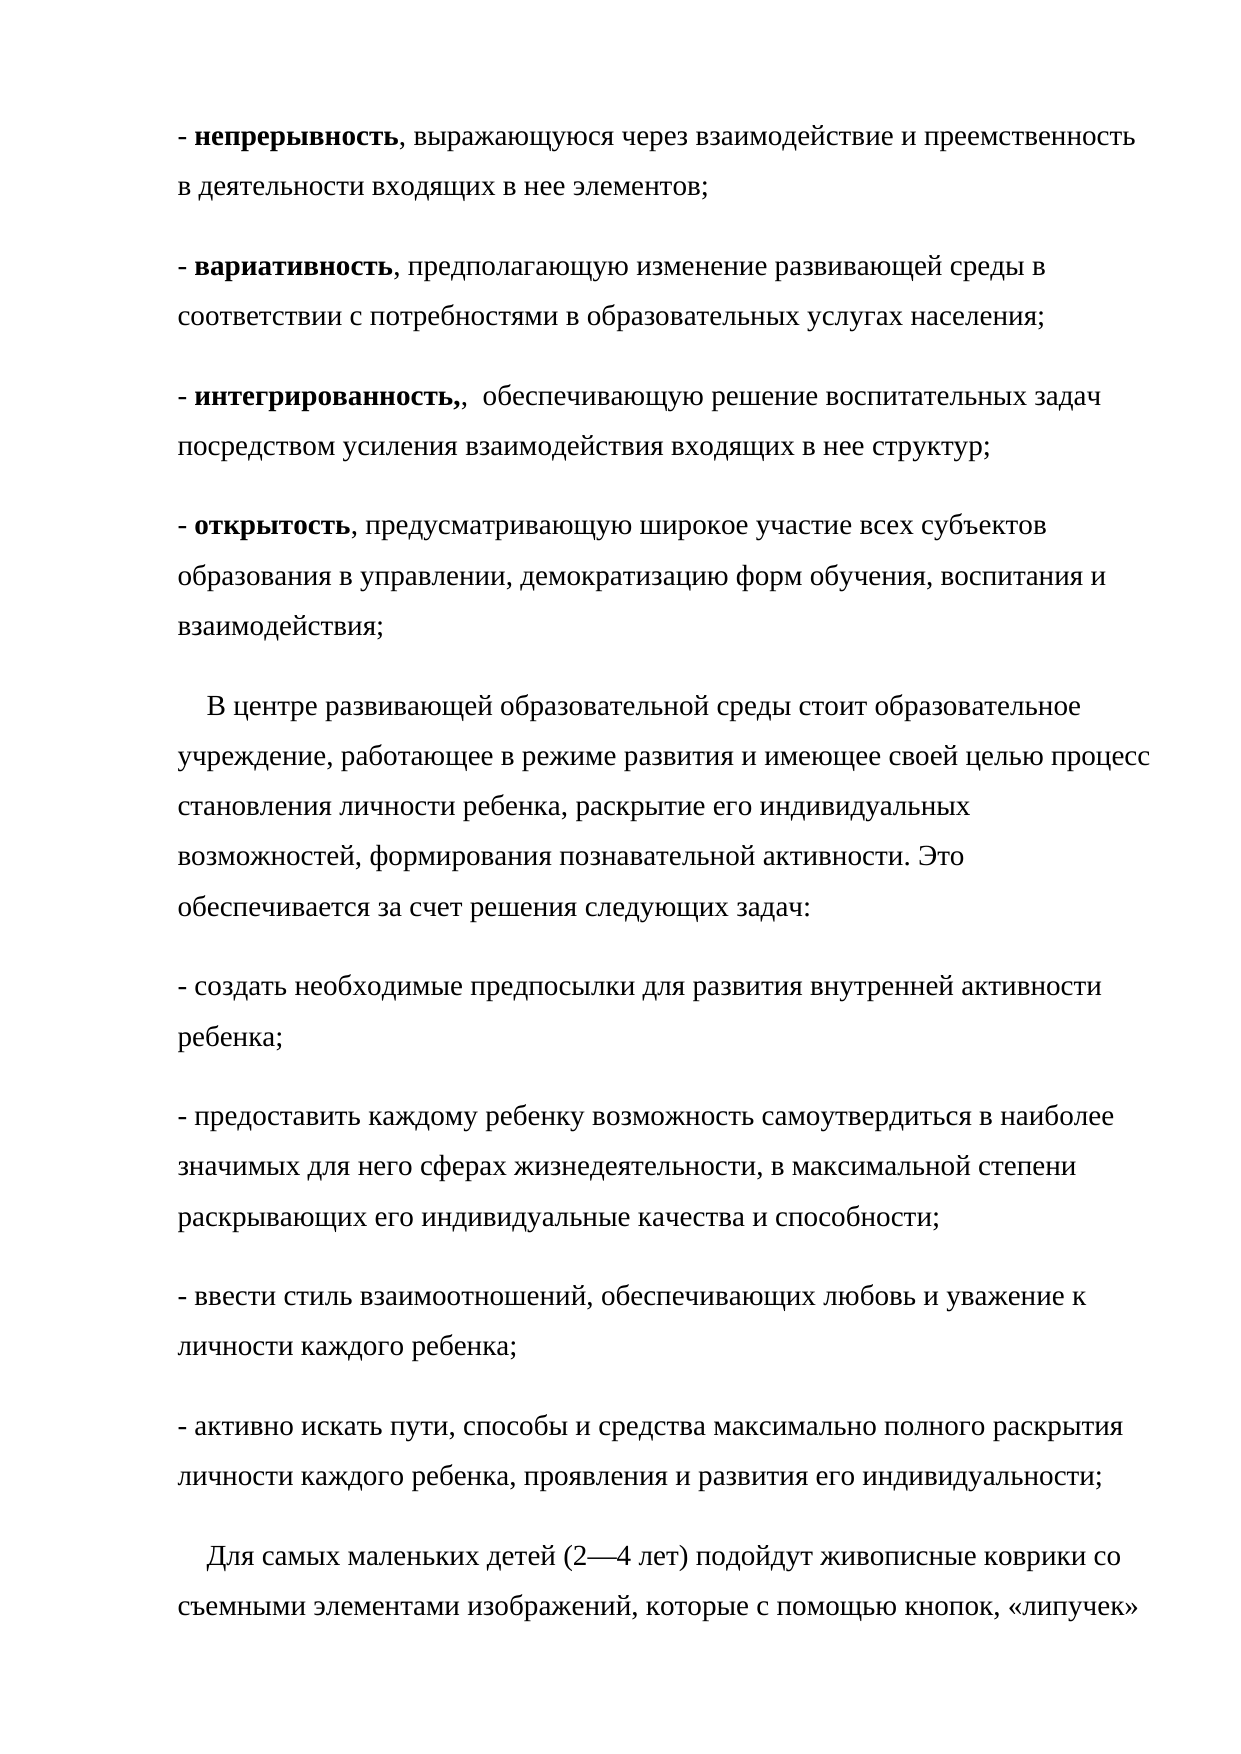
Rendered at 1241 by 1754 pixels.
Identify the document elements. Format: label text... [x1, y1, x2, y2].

text - активно искать пути, способы и средства максимально полного раскрытия личности каждого ребенка, проявления и развития его индивидуальности; [177, 1408, 1152, 1492]
text - непрерывность, выражающуюся через взаимодействие и преемственность в деятельности входящих в нее элементов; [177, 118, 1152, 202]
text - предоставить каждому ребенку возможность самоутвердиться в наиболее значимых для него сферах жизнедеятельности, в максимальной степени раскрывающих его индивидуальные качества и способности; [177, 1098, 1152, 1232]
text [177, 1538, 1152, 1622]
text - интегрированность,, обеспечивающую решение воспитательных задач посредством усиления взаимодействия входящих в нее структур; [177, 378, 1152, 462]
text В центре развивающей образовательной среды стоит образовательное учреждение, работающее в режиме развития и имеющее своей целью процесс становления личности ребенка, раскрытие его индивидуальных возможностей, формирования познавательной активности. Это обеспечивается за счет решения следующих задач: [177, 688, 1152, 922]
text - ввести стиль взаимоотношений, обеспечивающих любовь и уважение к личности каждого ребенка; [177, 1278, 1152, 1362]
text - вариативность, предполагающую изменение развивающей среды в соответствии с потребностями в образовательных услугах населения; [177, 248, 1152, 332]
text - открытость, предусматривающую широкое участие всех субъектов образования в управлении, демократизацию форм обучения, воспитания и взаимодействия; [177, 507, 1152, 642]
text - создать необходимые предпосылки для развития внутренней активности ребенка; [177, 968, 1152, 1052]
